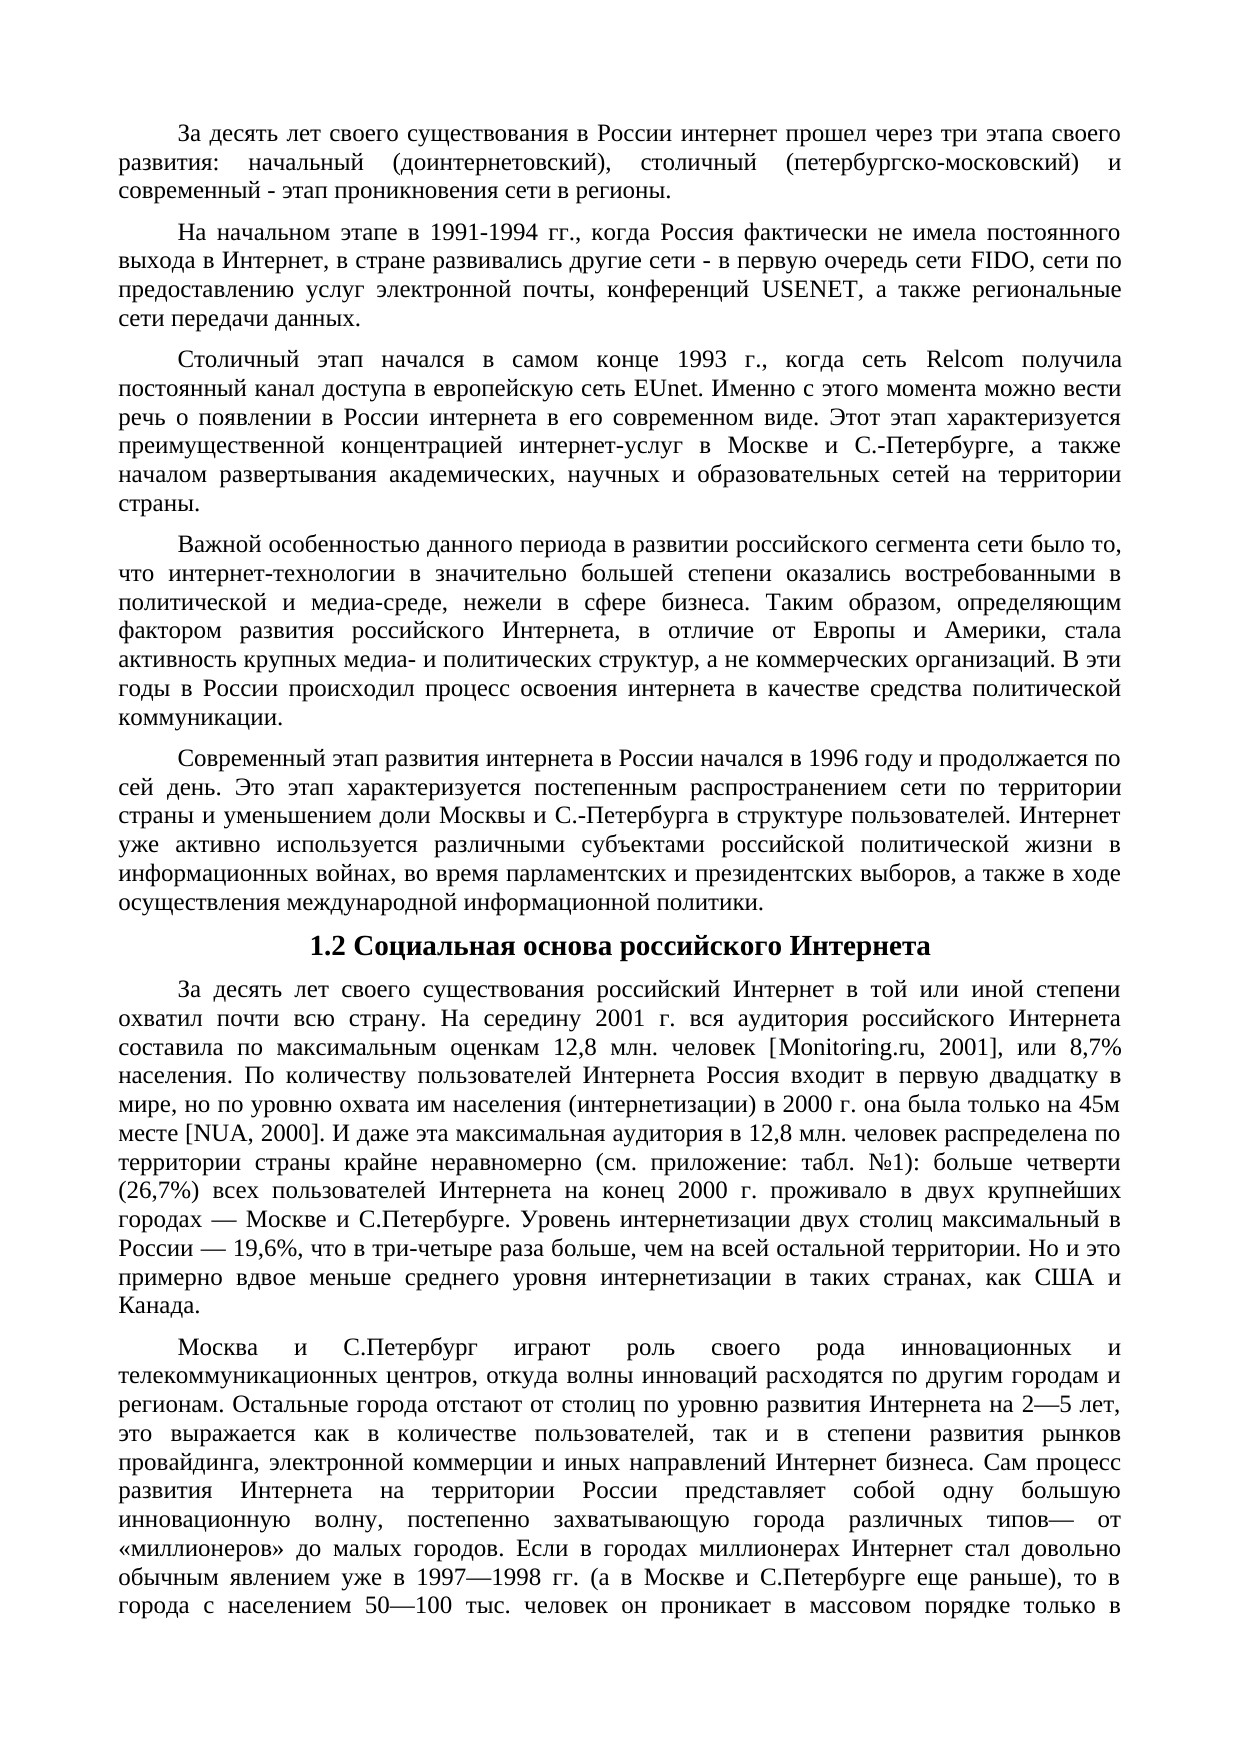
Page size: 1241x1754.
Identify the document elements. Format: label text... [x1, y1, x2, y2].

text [118, 1332, 1122, 1619]
text За десять лет своего существования российский Интернет в той или иной степени охватил почти всю страну. На середину 2001 г. вся аудитория российского Интернета составила по максимальным оценкам 12,8 млн. человек [Monitoring.ru, 2001], или 8,7% населения. По количеству пользователей Интернета Россия входит в первую двадцатку в мире, но по уровню охвата им населения (интернетизации) в 2000 г. она была только на 45м месте [NUA, 2000]. И даже эта максимальная аудитория в 12,8 млн. человек распределена по территории страны крайне неравномерно (см. приложение: табл. №1): больше четверти (26,7%) всех пользователей Интернета на конец 2000 г. проживало в двух крупнейших городах — Москве и С.Петербурге. Уровень интернетизации двух столиц максимальный в России — 19,6%, что в три-четыре раза больше, чем на всей остальной территории. Но и это примерно вдвое меньше среднего уровня интернетизации в таких странах, как США и Канада. [118, 974, 1122, 1319]
text 1.2 Социальная основа российского Интернета [118, 928, 1122, 962]
text За десять лет своего существования в России интернет прошел через три этапа своего развития: начальный (доинтернетовский), столичный (петербургско-московский) и современный - этап проникновения сети в регионы. [118, 118, 1122, 204]
text Столичный этап начался в самом конце 1993 г., когда сеть Relcom получила постоянный канал доступа в европейскую сеть EUnet. Именно с этого момента можно вести речь о появлении в России интернета в его современном виде. Этот этап характеризуется преимущественной концентрацией интернет-услуг в Москве и С.-Петербурге, а также началом развертывания академических, научных и образовательных сетей на территории страны. [118, 344, 1122, 517]
text На начальном этапе в 1991-1994 гг., когда Россия фактически не имела постоянного выхода в Интернет, в стране развивались другие сети - в первую очередь сети FIDO, сети по предоставлению услуг электронной почты, конференций USENET, а также региональные сети передачи данных. [118, 217, 1122, 332]
text Современный этап развития интернета в России начался в 1996 году и продолжается по сей день. Это этап характеризуется постепенным распространением сети по территории страны и уменьшением доли Москвы и С.-Петербурга в структуре пользователей. Интернет уже активно используется различными субъектами российской политической жизни в информационных войнах, во время парламентских и президентских выборов, а также в ходе осуществления международной информационной политики. [118, 743, 1122, 916]
text Важной особенностью данного периода в развитии российского сегмента сети было то, что интернет-технологии в значительно большей степени оказались востребованными в политической и медиа-среде, нежели в сфере бизнеса. Таким образом, определяющим фактором развития российского Интернета, в отличие от Европы и Америки, стала активность крупных медиа- и политических структур, а не коммерческих организаций. В эти годы в России происходил процесс освоения интернета в качестве средства политической коммуникации. [118, 529, 1122, 731]
